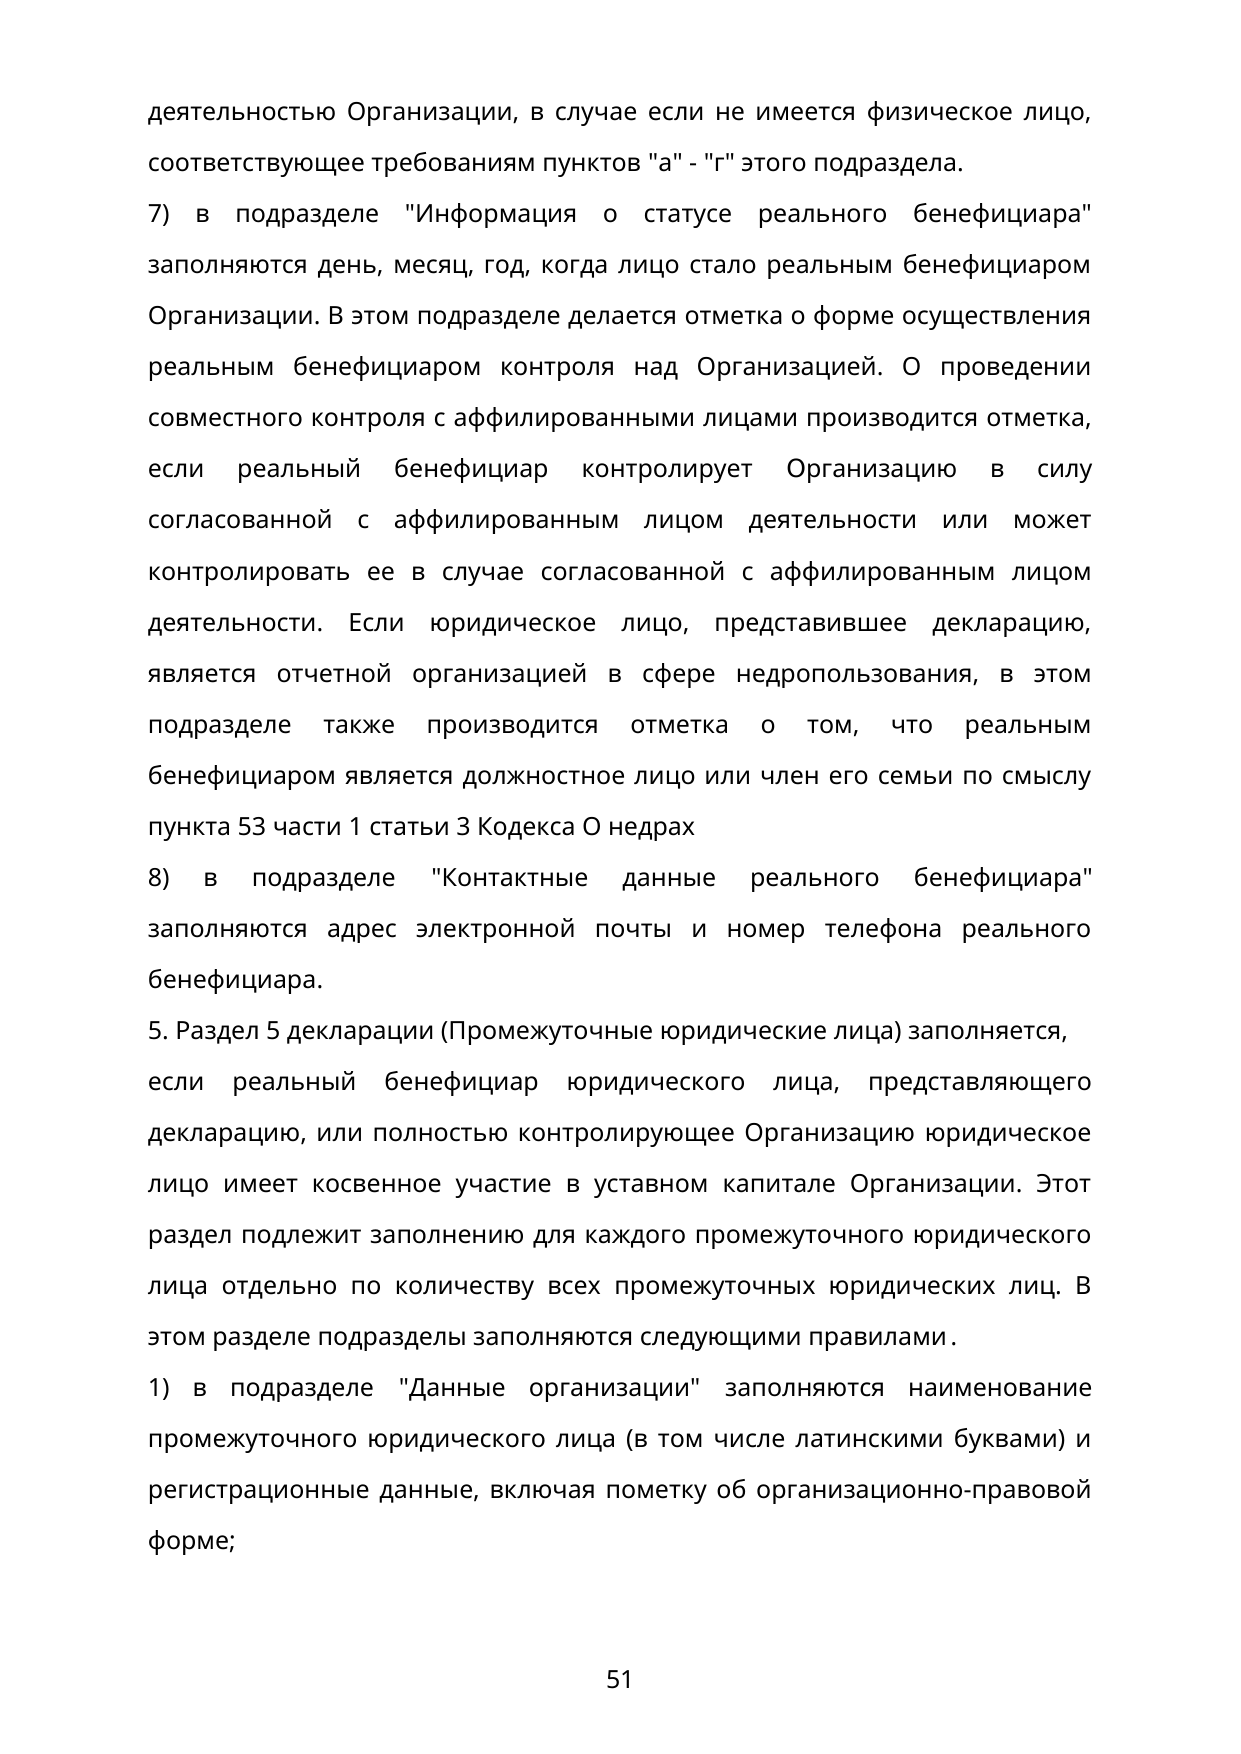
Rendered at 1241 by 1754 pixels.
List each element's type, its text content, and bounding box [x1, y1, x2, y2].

text 1) в подразделе "Данные организации" заполняются наименование промежуточного юридического лица (в том числе латинскими буквами) и регистрационные данные, включая пометку об организационно-правовой форме; [148, 1370, 1092, 1557]
text 5. Раздел 5 декларации (Промежуточные юридические лица) заполняется, [148, 1012, 1092, 1047]
text 7) в подразделе "Информация о статусе реального бенефициара" заполняются день, месяц, год, когда лицо стало реальным бенефициаром Организации. В этом подразделе делается отметка о форме осуществления реальным бенефициаром контроля над Организацией. О проведении совместного контроля с аффилированными лицами производится отметка, если реальный бенефициар контролирует Օрганизацию в силу согласованной с аффилированным лицом деятельности или может контролировать ее в случае согласованной с аффилированным лицом деятельности. Если юридическое лицо, представившее декларацию, является отчетной организацией в сфере недропользования, в этом подразделе также производится отметка о том, что реальным бенефициаром является должностное лицо или член его семьи по смыслу пункта 53 части 1 статьи 3 Кодекса О недрах [148, 196, 1092, 842]
text 8) в подразделе "Контактные данные реального бенефициара" заполняются адрес электронной почты и номер телефона реального бенефициара. [148, 859, 1092, 996]
text если реальный бенефициар юридического лица, представляющего декларацию, или полностью контролирующее Организацию юридическое лицо имеет косвенное участие в уставном капитале Организации. Этот раздел подлежит заполнению для каждого промежуточного юридического лица отдельно по количеству всех промежуточных юридических лиц. В этом разделе подразделы заполняются следующими правилами․ [148, 1063, 1092, 1353]
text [148, 94, 1092, 179]
